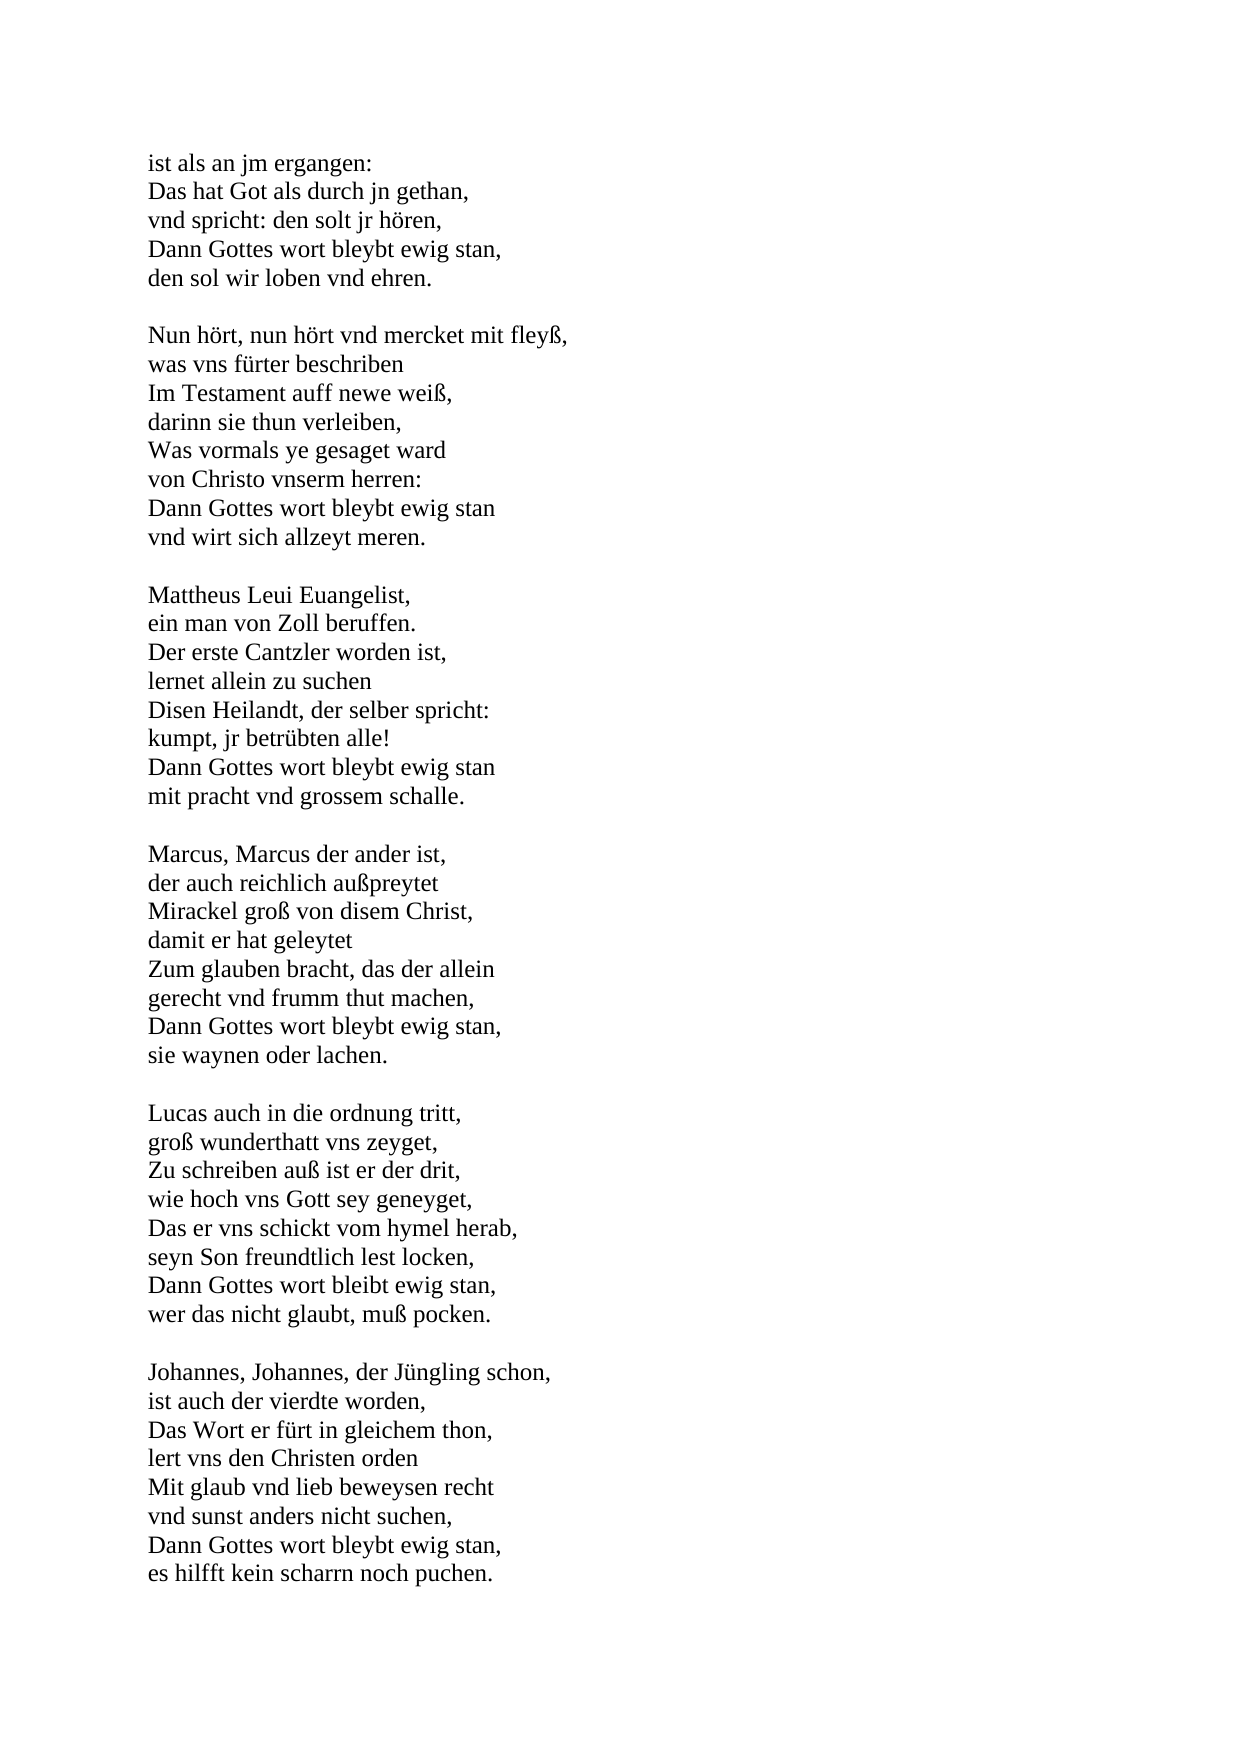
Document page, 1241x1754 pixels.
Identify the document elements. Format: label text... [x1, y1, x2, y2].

text Nun hört, nun hört vnd mercket mit fleyß, was vns fürter beschriben Im Testament auff newe weiß, darinn sie thun verleiben, Was vormals ye gesaget ward von Christo vnserm herren: Dann Gottes wort bleybt ewig stan vnd wirt sich allzeyt meren. [148, 321, 1093, 551]
text Johannes, Johannes, der Jüngling schon, ist auch der vierdte worden, Das Wort er fürt in gleichem thon, lert vns den Christen orden Mit glaub vnd lieb beweysen recht vnd sunst anders nicht suchen, Dann Gottes wort bleybt ewig stan, es hilfft kein scharrn noch puchen. [148, 1357, 1093, 1587]
text Mattheus Leui Euangelist, ein man von Zoll beruffen. Der erste Cantzler worden ist, lernet allein zu suchen Disen Heilandt, der selber spricht: kumpt, jr betrübten alle! Dann Gottes wort bleybt ewig stan mit pracht vnd grossem schalle. [148, 580, 1093, 810]
text Marcus, Marcus der ander ist, der auch reichlich außpreytet Mirackel groß von disem Christ, damit er hat geleytet Zum glauben bracht, das der allein gerecht vnd frumm thut machen, Dann Gottes wort bleybt ewig stan, sie waynen oder lachen. [148, 839, 1093, 1069]
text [148, 148, 1093, 291]
text Lucas auch in die ordnung tritt, groß wunderthatt vns zeyget, Zu schreiben auß ist er der drit, wie hoch vns Gott sey geneyget, Das er vns schickt vom hymel herab, seyn Son freundtlich lest locken, Dann Gottes wort bleibt ewig stan, wer das nicht glaubt, muß pocken. [148, 1098, 1093, 1328]
